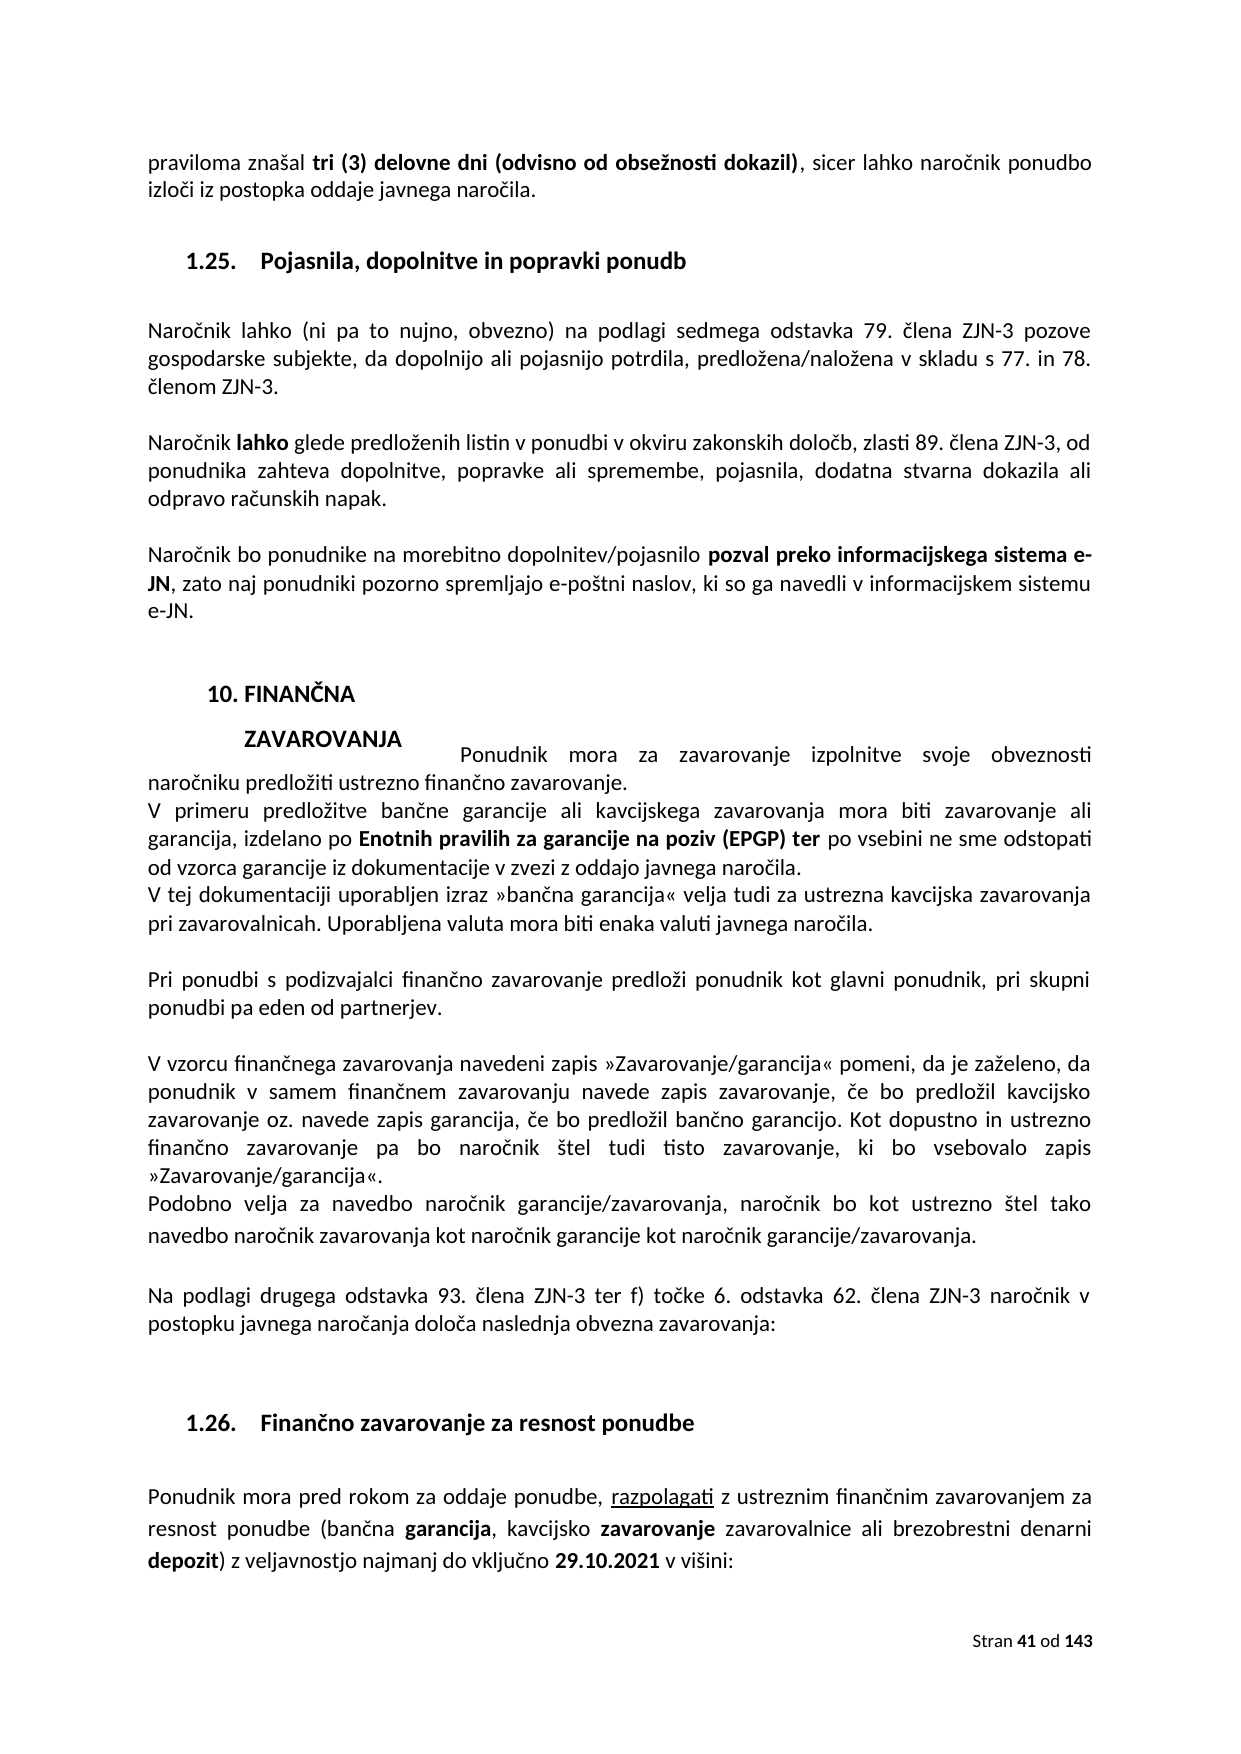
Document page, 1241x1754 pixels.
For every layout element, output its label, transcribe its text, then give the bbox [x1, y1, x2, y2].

text Pri ponudbi s podizvajalci finančno zavarovanje predloži ponudnik kot glavni ponudnik, pri skupni ponudbi pa eden od partnerjev. [148, 965, 1093, 1021]
text Na podlagi drugega odstavka 93. člena ZJN-3 ter f) točke 6. odstavka 62. člena ZJN-3 naročnik v postopku javnega naročanja določa naslednja obvezna zavarovanja: [148, 1281, 1093, 1337]
text V primeru predložitve bančne garancije ali kavcijskega zavarovanja mora biti zavarovanje ali garancija, izdelano po Enotnih pravilih za garancije na poziv (EPGP) ter po vsebini ne sme odstopati od vzorca garancije iz dokumentacije v zvezi z oddajo javnega naročila. [148, 797, 1093, 881]
text Naročnik bo ponudnike na morebitno dopolnitev/pojasnilo pozval preko informacijskega sistema e-JN, zato naj ponudniki pozorno spremljajo e-poštni naslov, ki so ga navedli v informacijskem sistemu e-JN. [148, 541, 1093, 625]
subtitle Finančno zavarovanje za resnost ponudbe [185, 1407, 1093, 1438]
text Naročnik lahko (ni pa to nujno, obvezno) na podlagi sedmega odstavka 79. člena ZJN-3 pozove gospodarske subjekte, da dopolnijo ali pojasnijo potrdila, predložena/naložena v skladu s 77. in 78. členom ZJN-3. [148, 316, 1093, 401]
subtitle FINANČNA ZAVAROVANJA [207, 678, 460, 754]
text Ponudnik mora pred rokom za oddaje ponudbe, razpolagati z ustreznim finančnim zavarovanjem za resnost ponudbe (bančna garancija, kavcijsko zavarovanje zavarovalnice ali brezobrestni denarni depozit) z veljavnostjo najmanj do vključno 29.10.2021 v višini: [148, 1482, 1093, 1575]
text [148, 148, 1093, 204]
text Naročnik lahko glede predloženih listin v ponudbi v okviru zakonskih določb, zlasti 89. člena ZJN-3, od ponudnika zahteva dopolnitve, popravke ali spremembe, pojasnila, dodatna stvarna dokazila ali odpravo računskih napak. [148, 428, 1093, 513]
text Podobno velja za navedbo naročnik garancije/zavarovanja, naročnik bo kot ustrezno štel tako navedbo naročnik zavarovanja kot naročnik garancije kot naročnik garancije/zavarovanja. [148, 1189, 1093, 1249]
text Ponudnik mora za zavarovanje izpolnitve svoje obveznosti naročniku predložiti ustrezno finančno zavarovanje. [148, 741, 1093, 797]
text V tej dokumentaciji uporabljen izraz »bančna garancija« velja tudi za ustrezna kavcijska zavarovanja pri zavarovalnicah. Uporabljena valuta mora biti enaka valuti javnega naročila. [148, 881, 1093, 937]
text V vzorcu finančnega zavarovanja navedeni zapis »Zavarovanje/garancija« pomeni, da je zaželeno, da ponudnik v samem finančnem zavarovanju navede zapis zavarovanje, če bo predložil kavcijsko zavarovanje oz. navede zapis garancija, če bo predložil bančno garancijo. Kot dopustno in ustrezno finančno zavarovanje pa bo naročnik štel tudi tisto zavarovanje, ki bo vsebovalo zapis »Zavarovanje/garancija«. [148, 1049, 1093, 1189]
subtitle Pojasnila, dopolnitve in popravki ponudb [185, 245, 1093, 276]
